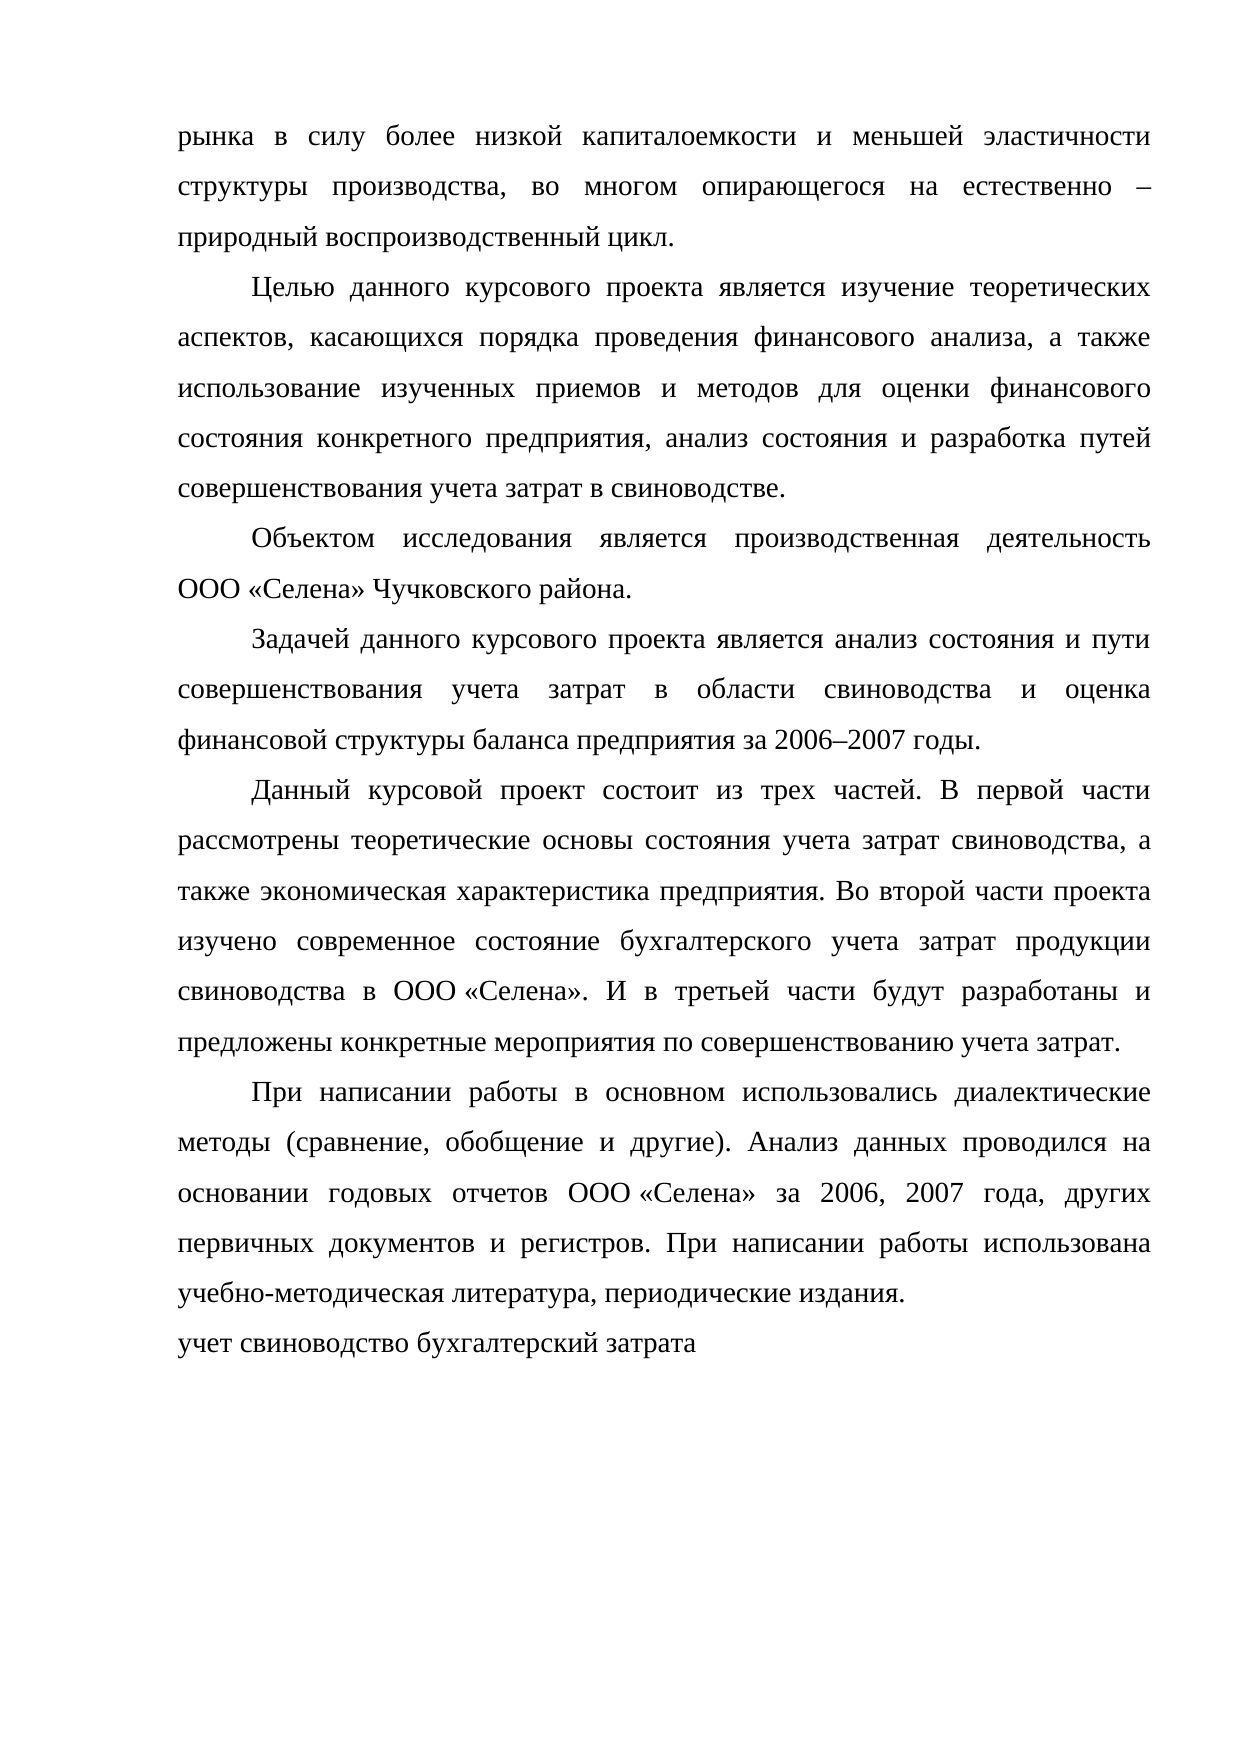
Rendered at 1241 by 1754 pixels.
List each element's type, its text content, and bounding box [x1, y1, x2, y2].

text Данный курсовой проект состоит из трех частей. В первой части рассмотрены теоретические основы состояния учета затрат свиноводства, а также экономическая характеристика предприятия. Во второй части проекта изучено современное состояние бухгалтерского учета затрат продукции свиноводства в ООО «Селена». И в третьей части будут разработаны и предложены конкретные мероприятия по совершенствованию учета затрат. [177, 772, 1152, 1057]
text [177, 118, 1152, 252]
text При написании работы в основном использовались диалектические методы (сравнение, обобщение и другие). Анализ данных проводился на основании годовых отчетов ООО «Селена» за 2006, 2007 года, других первичных документов и регистров. При написании работы использована учебно-методическая литература, периодические издания. [177, 1074, 1152, 1309]
text Объектом исследования является производственная деятельность ООО «Селена» Чучковского района. [177, 521, 1152, 604]
text Задачей данного курсового проекта является анализ состояния и пути совершенствования учета затрат в области свиноводства и оценка финансовой структуры баланса предприятия за 2006–2007 годы. [177, 621, 1152, 755]
text учет свиноводство бухгалтерский затрата [177, 1326, 1152, 1359]
text Целью данного курсового проекта является изучение теоретических аспектов, касающихся порядка проведения финансового анализа, а также использование изученных приемов и методов для оценки финансового состояния конкретного предприятия, анализ состояния и разработка путей совершенствования учета затрат в свиноводстве. [177, 269, 1152, 504]
